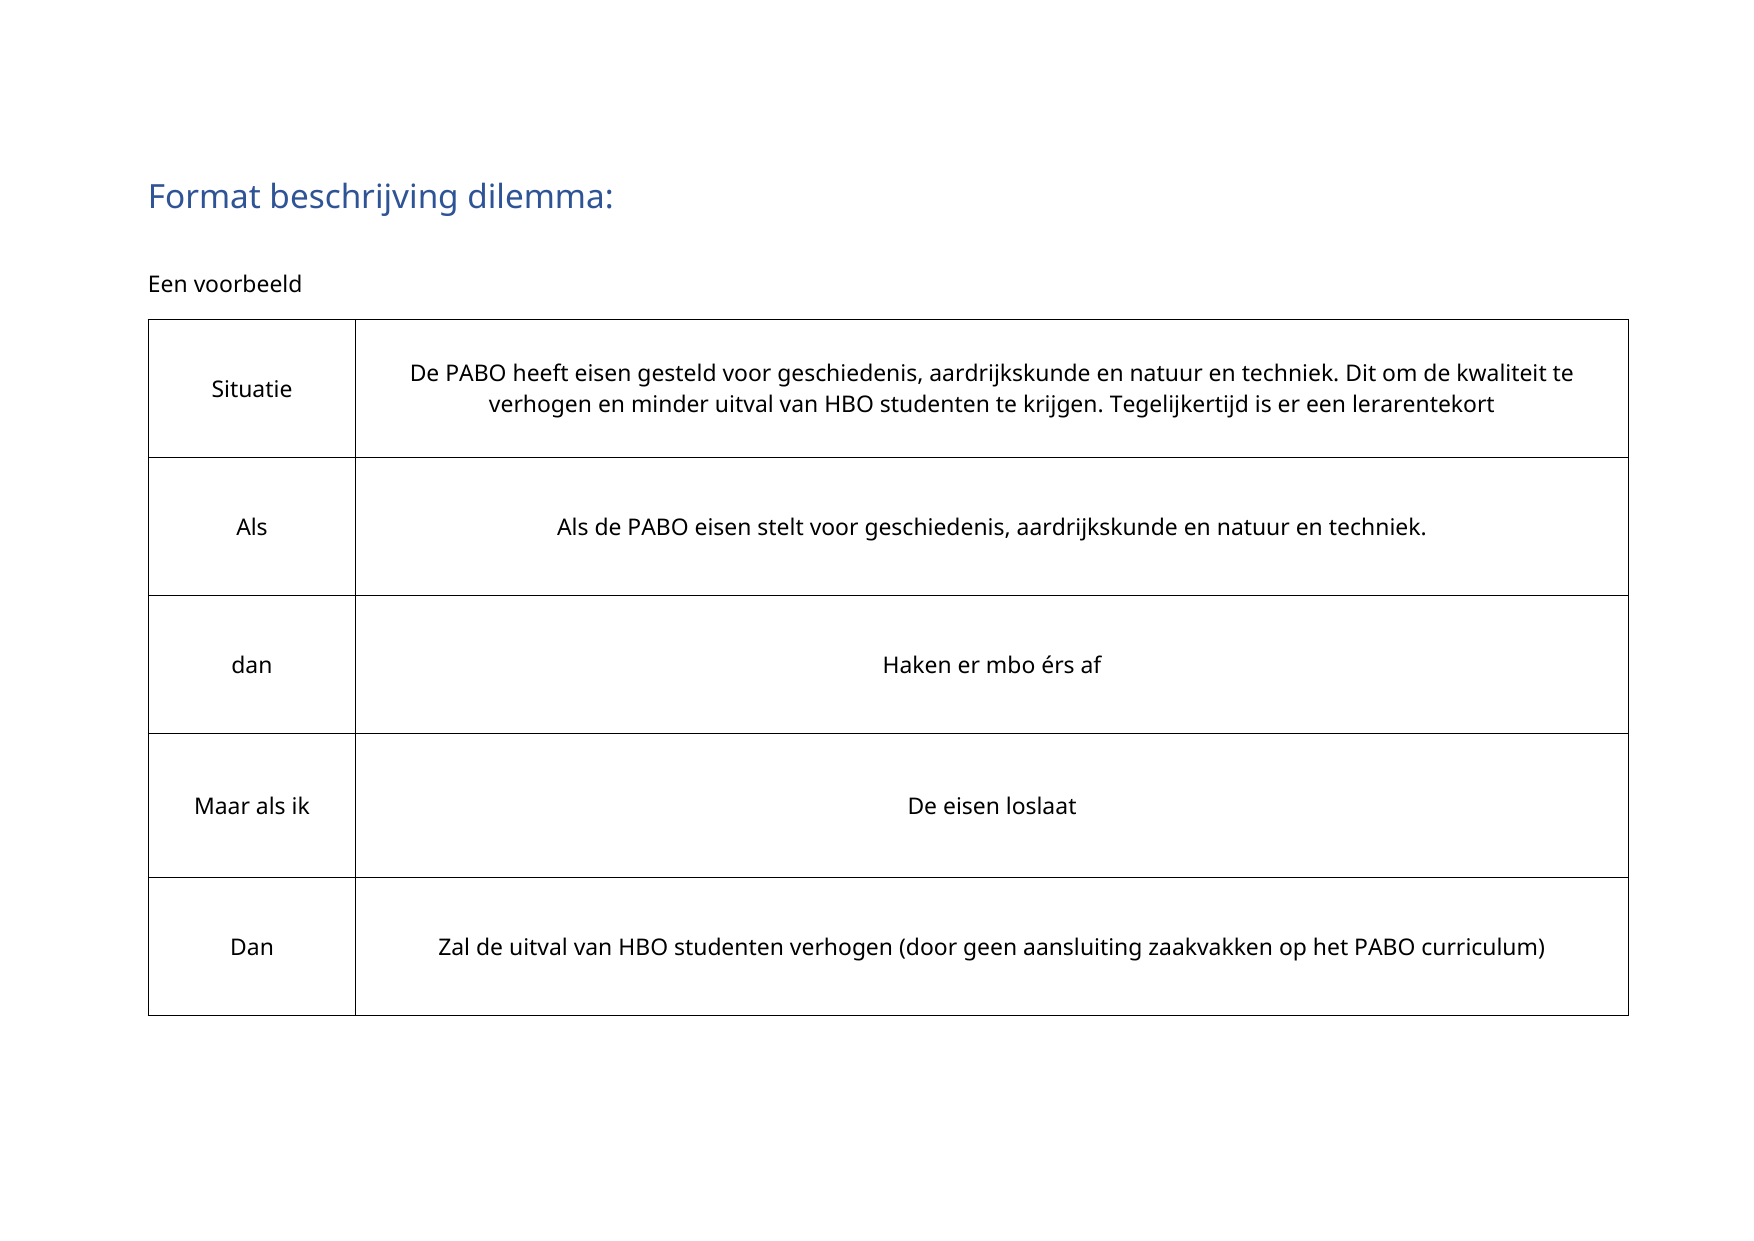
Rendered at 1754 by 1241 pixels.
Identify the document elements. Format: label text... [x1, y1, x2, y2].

subtitle Format beschrijving dilemma: [148, 173, 1606, 218]
table_cell Haken er mbo érs af [356, 596, 1628, 733]
table_cell Dan [149, 878, 355, 1015]
table_cell dan [149, 596, 355, 733]
table_cell De eisen loslaat [356, 734, 1628, 877]
table_cell Als [149, 458, 355, 595]
table_header Situatie [149, 320, 355, 457]
table_header De PABO heeft eisen gesteld voor geschiedenis, aardrijkskunde en natuur en techniek. Dit om de kwaliteit te verhogen en minder uitval van HBO studenten te krijgen. Tegelijkertijd is er een lerarentekort [356, 320, 1628, 457]
table_cell Maar als ik [149, 734, 355, 877]
table_cell Als de PABO eisen stelt voor geschiedenis, aardrijkskunde en natuur en techniek. [356, 458, 1628, 595]
table_cell Zal de uitval van HBO studenten verhogen (door geen aansluiting zaakvakken op het PABO curriculum) [356, 878, 1628, 1015]
text Een voorbeeld [148, 268, 1606, 300]
